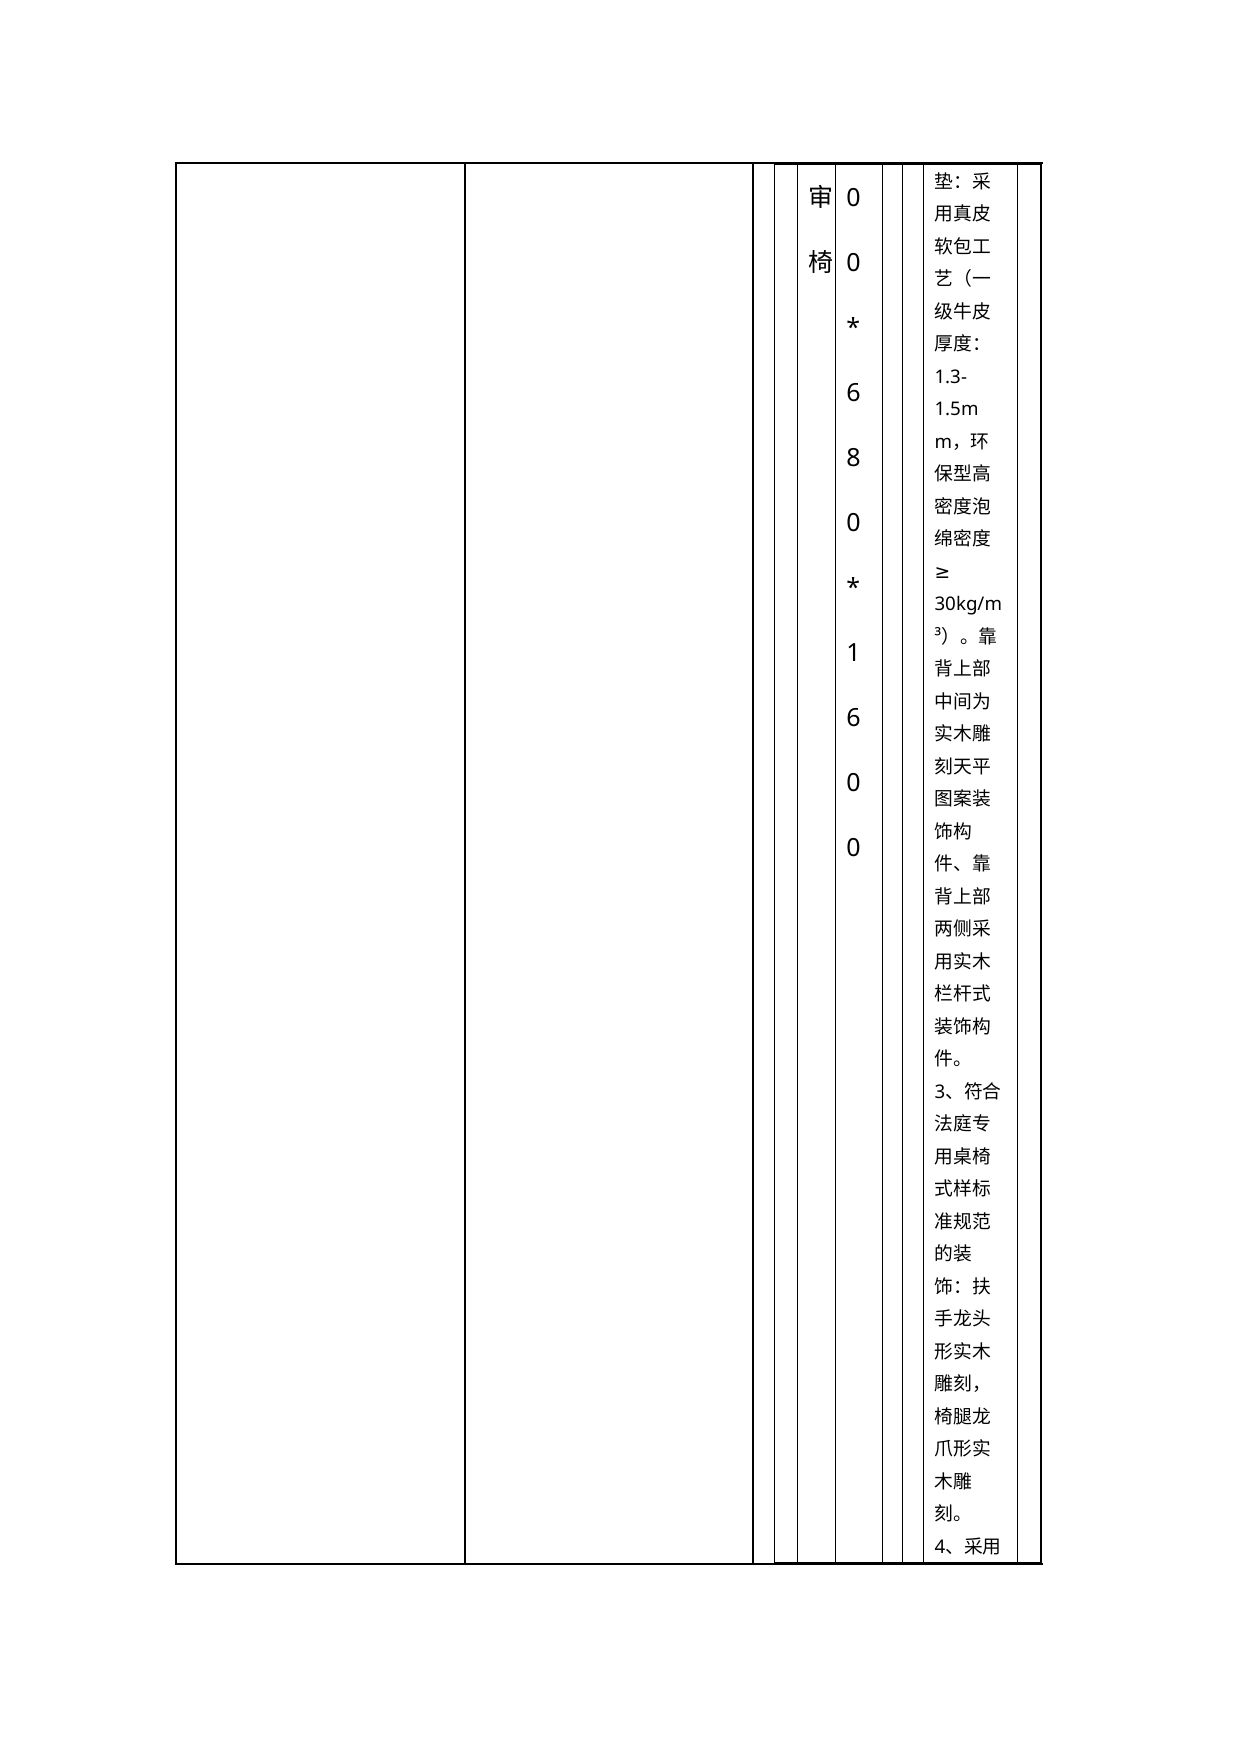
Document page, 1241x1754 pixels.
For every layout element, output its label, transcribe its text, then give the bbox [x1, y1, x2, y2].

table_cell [1018, 165, 1040, 1562]
table_cell [466, 164, 752, 1563]
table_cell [836, 165, 882, 1562]
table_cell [883, 165, 902, 1562]
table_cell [775, 165, 797, 1562]
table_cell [924, 165, 1017, 1562]
table_cell 1 [177, 164, 464, 1563]
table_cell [754, 164, 774, 1563]
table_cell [798, 165, 835, 1562]
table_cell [903, 165, 923, 1562]
